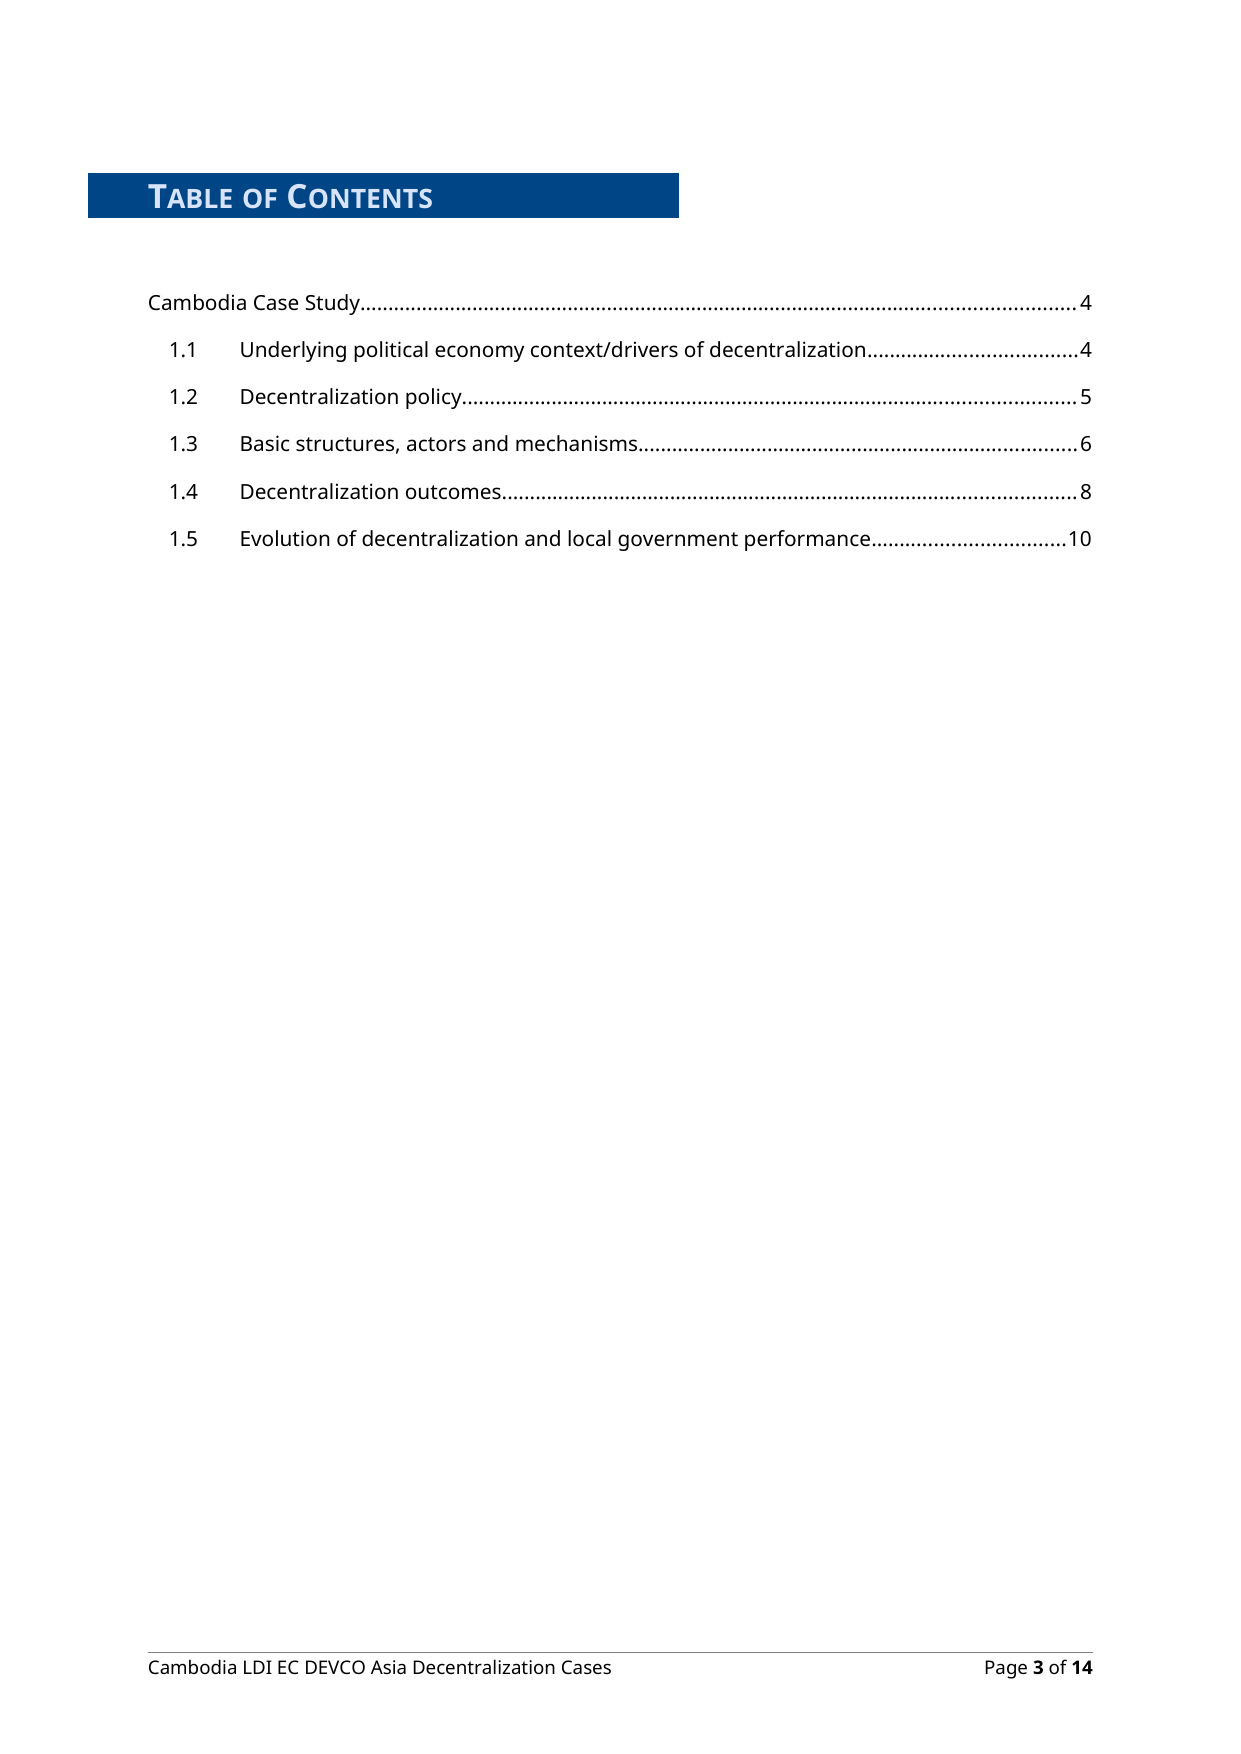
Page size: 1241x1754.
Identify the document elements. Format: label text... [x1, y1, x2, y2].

text 1.5 Evolution of decentralization and local government performance 10 [168, 524, 1093, 553]
subtitle Table of Contents [88, 173, 679, 218]
text 1.2 Decentralization policy 5 [168, 382, 1093, 411]
text Cambodia Case Study 4 [148, 288, 1093, 316]
text 1.3 Basic structures, actors and mechanisms 6 [168, 429, 1093, 458]
text 1.4 Decentralization outcomes 8 [168, 477, 1093, 505]
text 1.1 Underlying political economy context/drivers of decentralization 4 [168, 335, 1093, 363]
